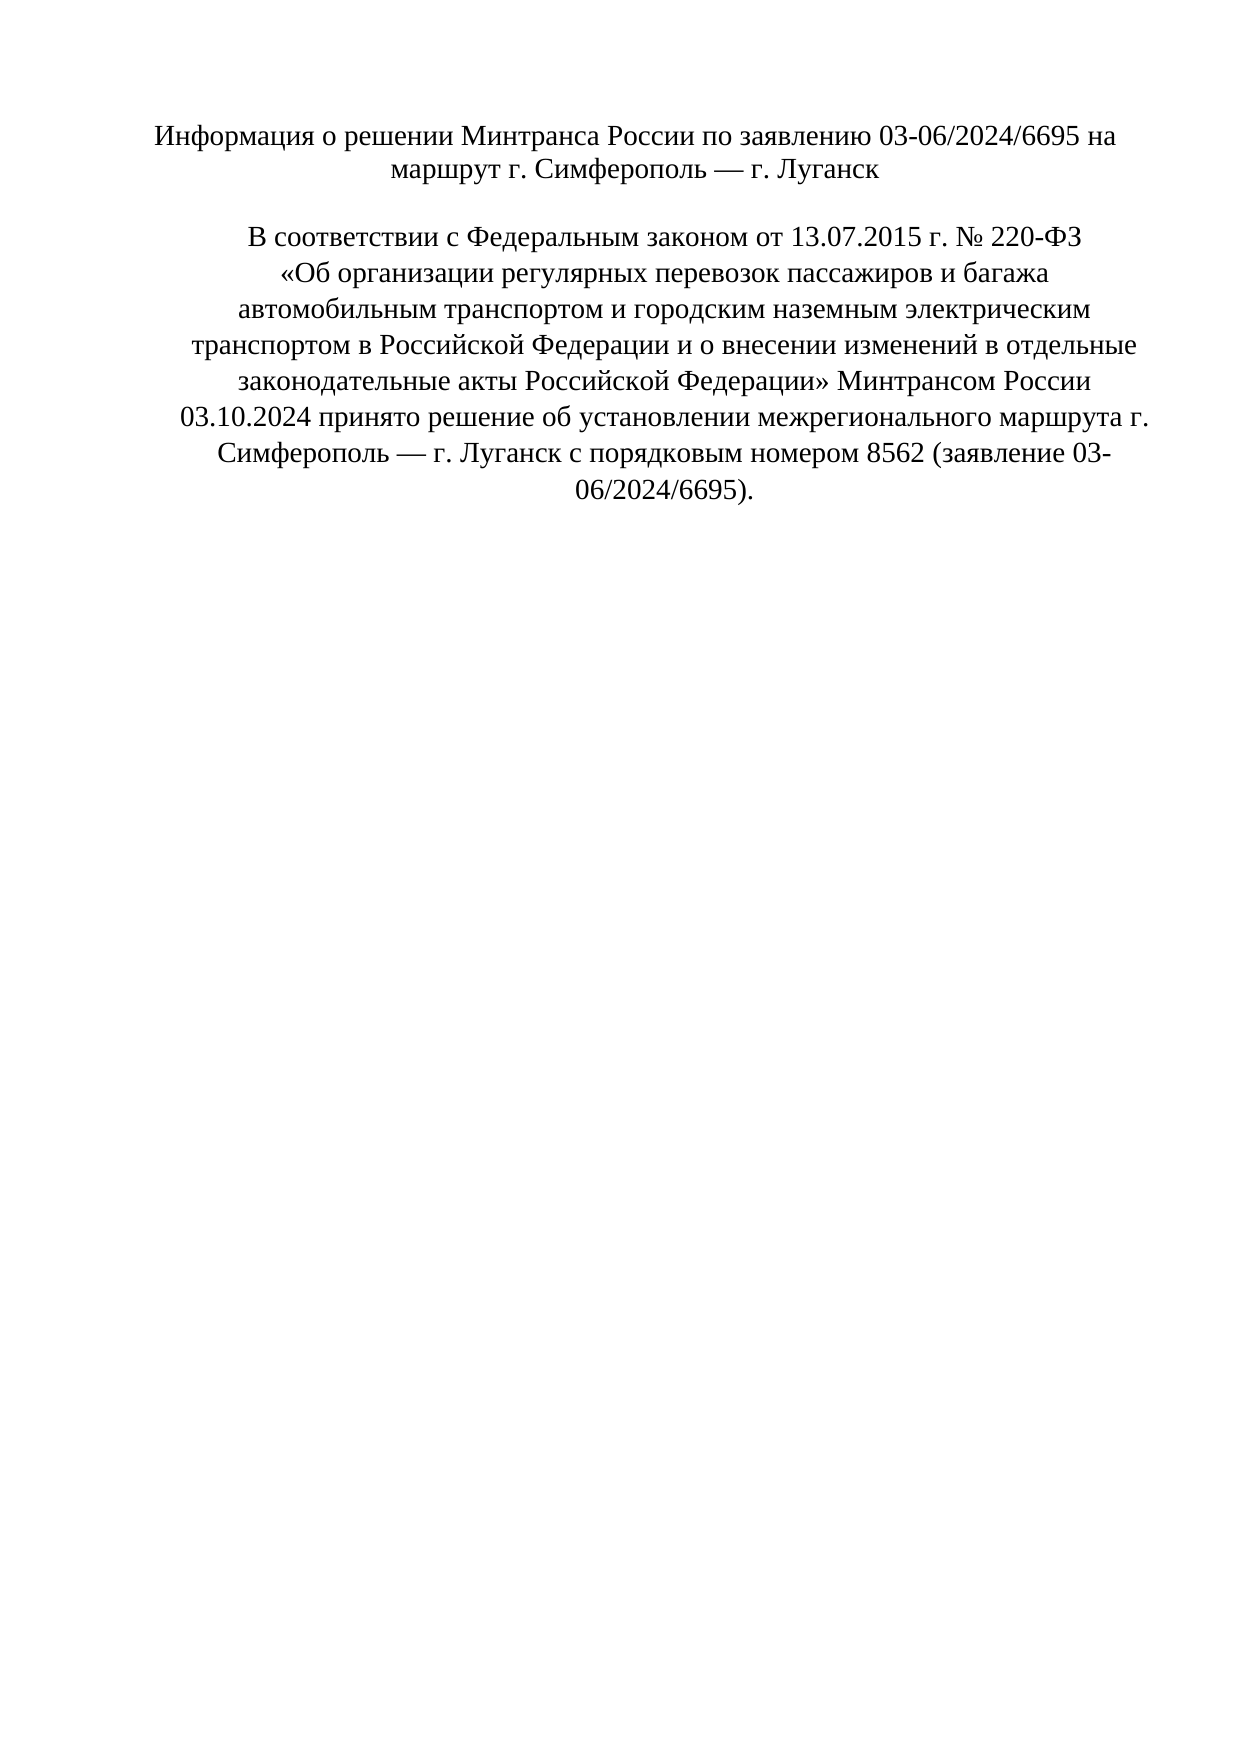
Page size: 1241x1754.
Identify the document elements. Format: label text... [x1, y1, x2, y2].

text Информация о решении Минтранса России по заявлению 03-06/2024/6695 на маршрут г. Симферополь — г. Луганск [118, 118, 1152, 185]
text В соответствии с Федеральным законом от 13.07.2015 г. № 220-ФЗ «Об организации регулярных перевозок пассажиров и багажа автомобильным транспортом и городским наземным электрическим транспортом в Российской Федерации и о внесении изменений в отдельные законодательные акты Российской Федерации» Минтрансом России 03.10.2024 принято решение об установлении межрегионального маршрута г. Симферополь — г. Луганск с порядковым номером 8562 (заявление 03-06/2024/6695). [177, 219, 1152, 505]
